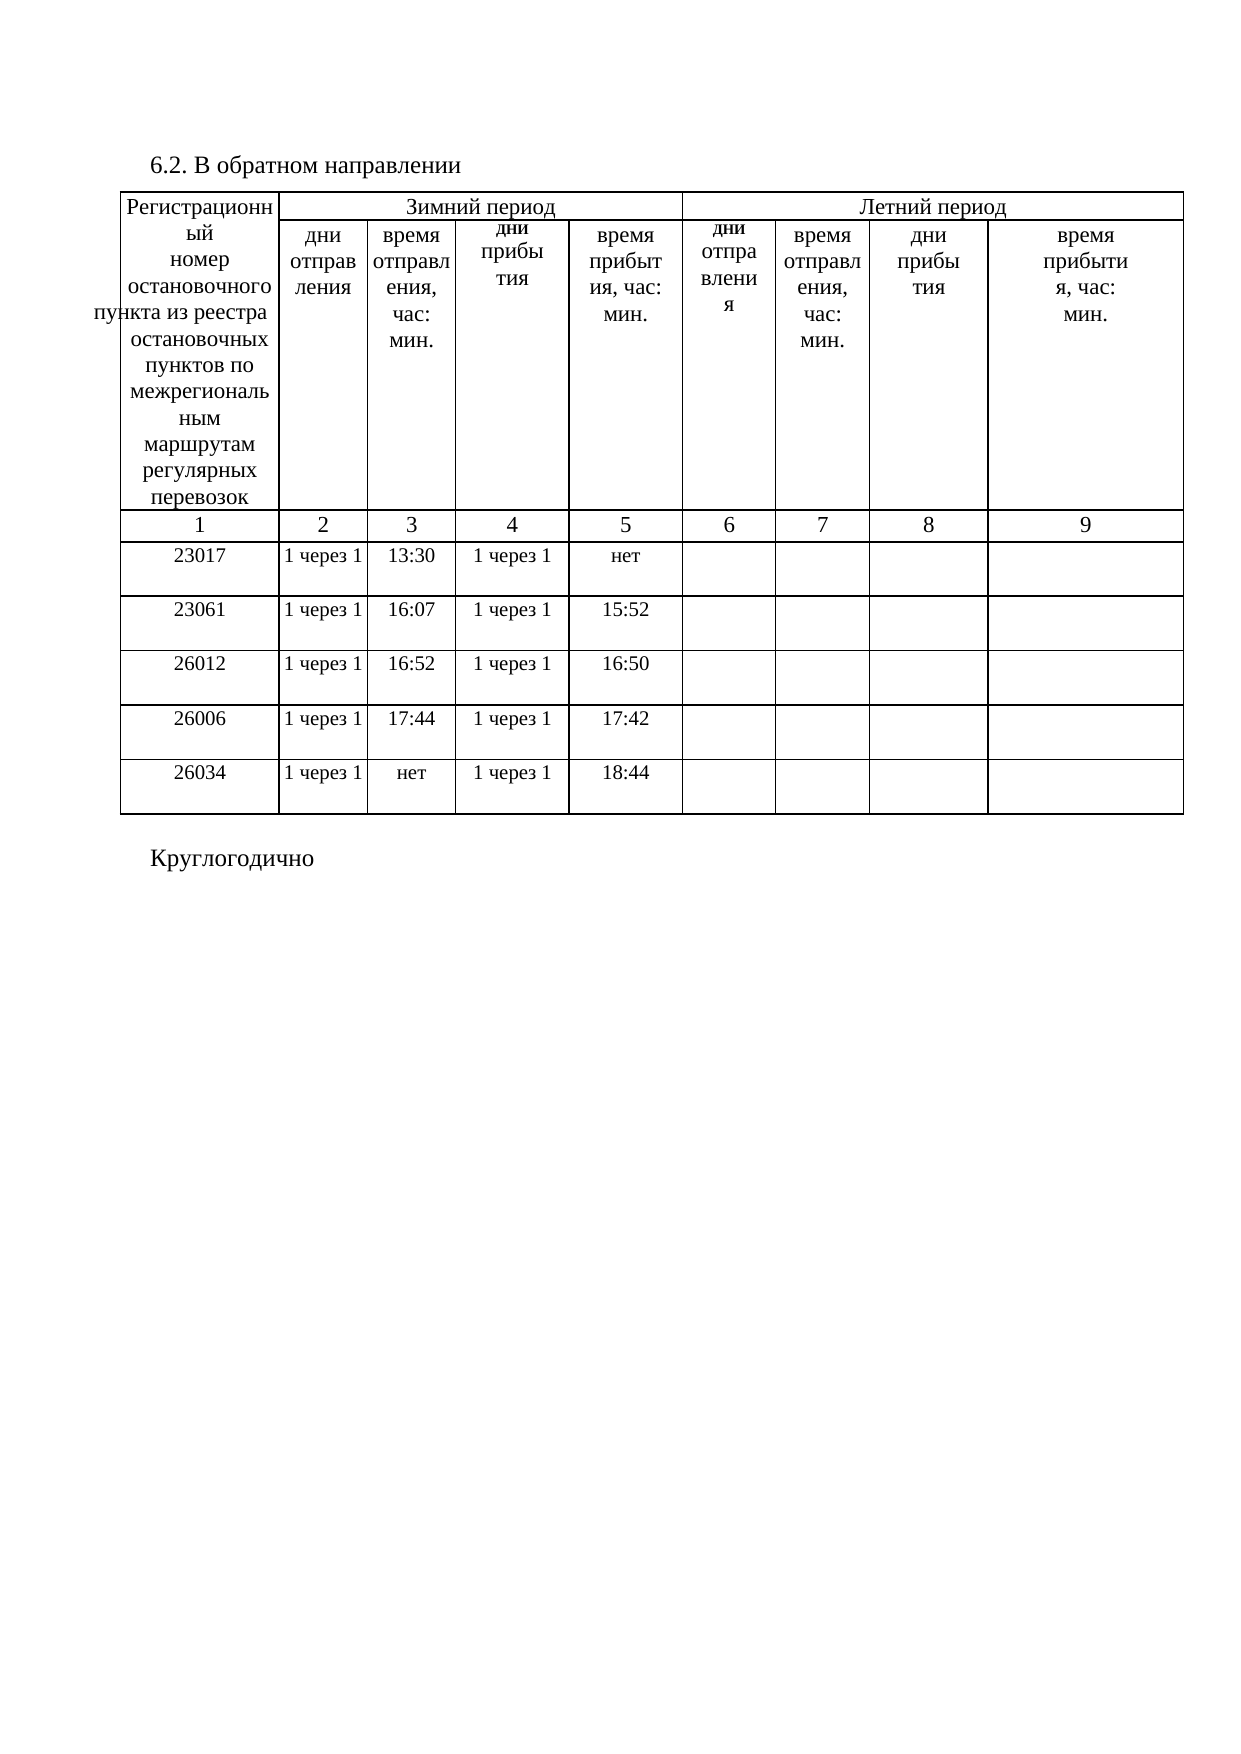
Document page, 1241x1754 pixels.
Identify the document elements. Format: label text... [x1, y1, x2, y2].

table_cell нет [570, 543, 682, 595]
table_cell 3 [368, 511, 455, 541]
table_cell ДНИ отпра влени я [683, 221, 775, 509]
table_cell 26034 [121, 760, 278, 813]
table_cell [989, 651, 1183, 704]
table_cell [870, 706, 987, 758]
table_cell время отправл ения, час: мин. [776, 221, 869, 509]
table_cell 1 [121, 511, 278, 541]
table_cell 16:50 [570, 651, 682, 704]
table_cell [683, 706, 775, 758]
table_cell [776, 760, 869, 813]
table_cell [776, 651, 869, 704]
table_cell [989, 706, 1183, 758]
table_cell 23017 [121, 543, 278, 595]
table_cell [683, 760, 775, 813]
table_cell 17:44 [368, 706, 455, 758]
table_cell 8 [870, 511, 987, 541]
table_cell [870, 597, 987, 650]
table_cell 1 через 1 [456, 651, 568, 704]
table_cell дни отправ ления [280, 221, 367, 509]
table_cell 16:07 [368, 597, 455, 650]
table_cell [989, 597, 1183, 650]
table_cell 17:42 [570, 706, 682, 758]
table_cell 18:44 [570, 760, 682, 813]
text Круглогодично [150, 843, 1090, 872]
table_cell нет [368, 760, 455, 813]
table_cell 5 [570, 511, 682, 541]
table_cell 7 [776, 511, 869, 541]
table_cell 1 через 1 [456, 706, 568, 758]
table_cell 4 [456, 511, 568, 541]
table_cell [989, 543, 1183, 595]
table_cell [989, 760, 1183, 813]
table_cell 1 через 1 [280, 706, 367, 758]
table_cell [776, 706, 869, 758]
table_header Регистрационный номер остановочного пункта из реестра остановочных пунктов по межрегиональным маршрутам регулярных перевозок [121, 193, 278, 509]
table_cell [776, 543, 869, 595]
table_cell 16:52 [368, 651, 455, 704]
table_cell 26006 [121, 706, 278, 758]
table_cell 1 через 1 [456, 760, 568, 813]
table_cell 26012 [121, 651, 278, 704]
table_cell время прибыти я, час: мин. [989, 221, 1183, 509]
table_cell 1 через 1 [280, 597, 367, 650]
table_cell [683, 597, 775, 650]
table_cell 23061 [121, 597, 278, 650]
table_cell 1 через 1 [456, 597, 568, 650]
table_cell [870, 760, 987, 813]
table_cell [683, 651, 775, 704]
table_cell время отправл ения, час: мин. [368, 221, 455, 509]
table_cell 15:52 [570, 597, 682, 650]
table_header Зимний период [280, 193, 682, 219]
table_cell ДНИ прибы тия [456, 221, 568, 509]
table_header Летний период [683, 193, 1183, 219]
table_cell 1 через 1 [280, 760, 367, 813]
table_cell дни прибы тия [870, 221, 987, 509]
table_cell [870, 651, 987, 704]
table_cell 1 через 1 [280, 543, 367, 595]
table_cell 1 через 1 [456, 543, 568, 595]
table_cell 9 [989, 511, 1183, 541]
table_cell время прибыт ия, час: мин. [570, 221, 682, 509]
table_cell 6 [683, 511, 775, 541]
table_cell [870, 543, 987, 595]
table_cell [683, 543, 775, 595]
table_cell 2 [280, 511, 367, 541]
table_cell 13:30 [368, 543, 455, 595]
table_cell [776, 597, 869, 650]
text 6.2. В обратном направлении [150, 150, 1090, 179]
table_cell 1 через 1 [280, 651, 367, 704]
